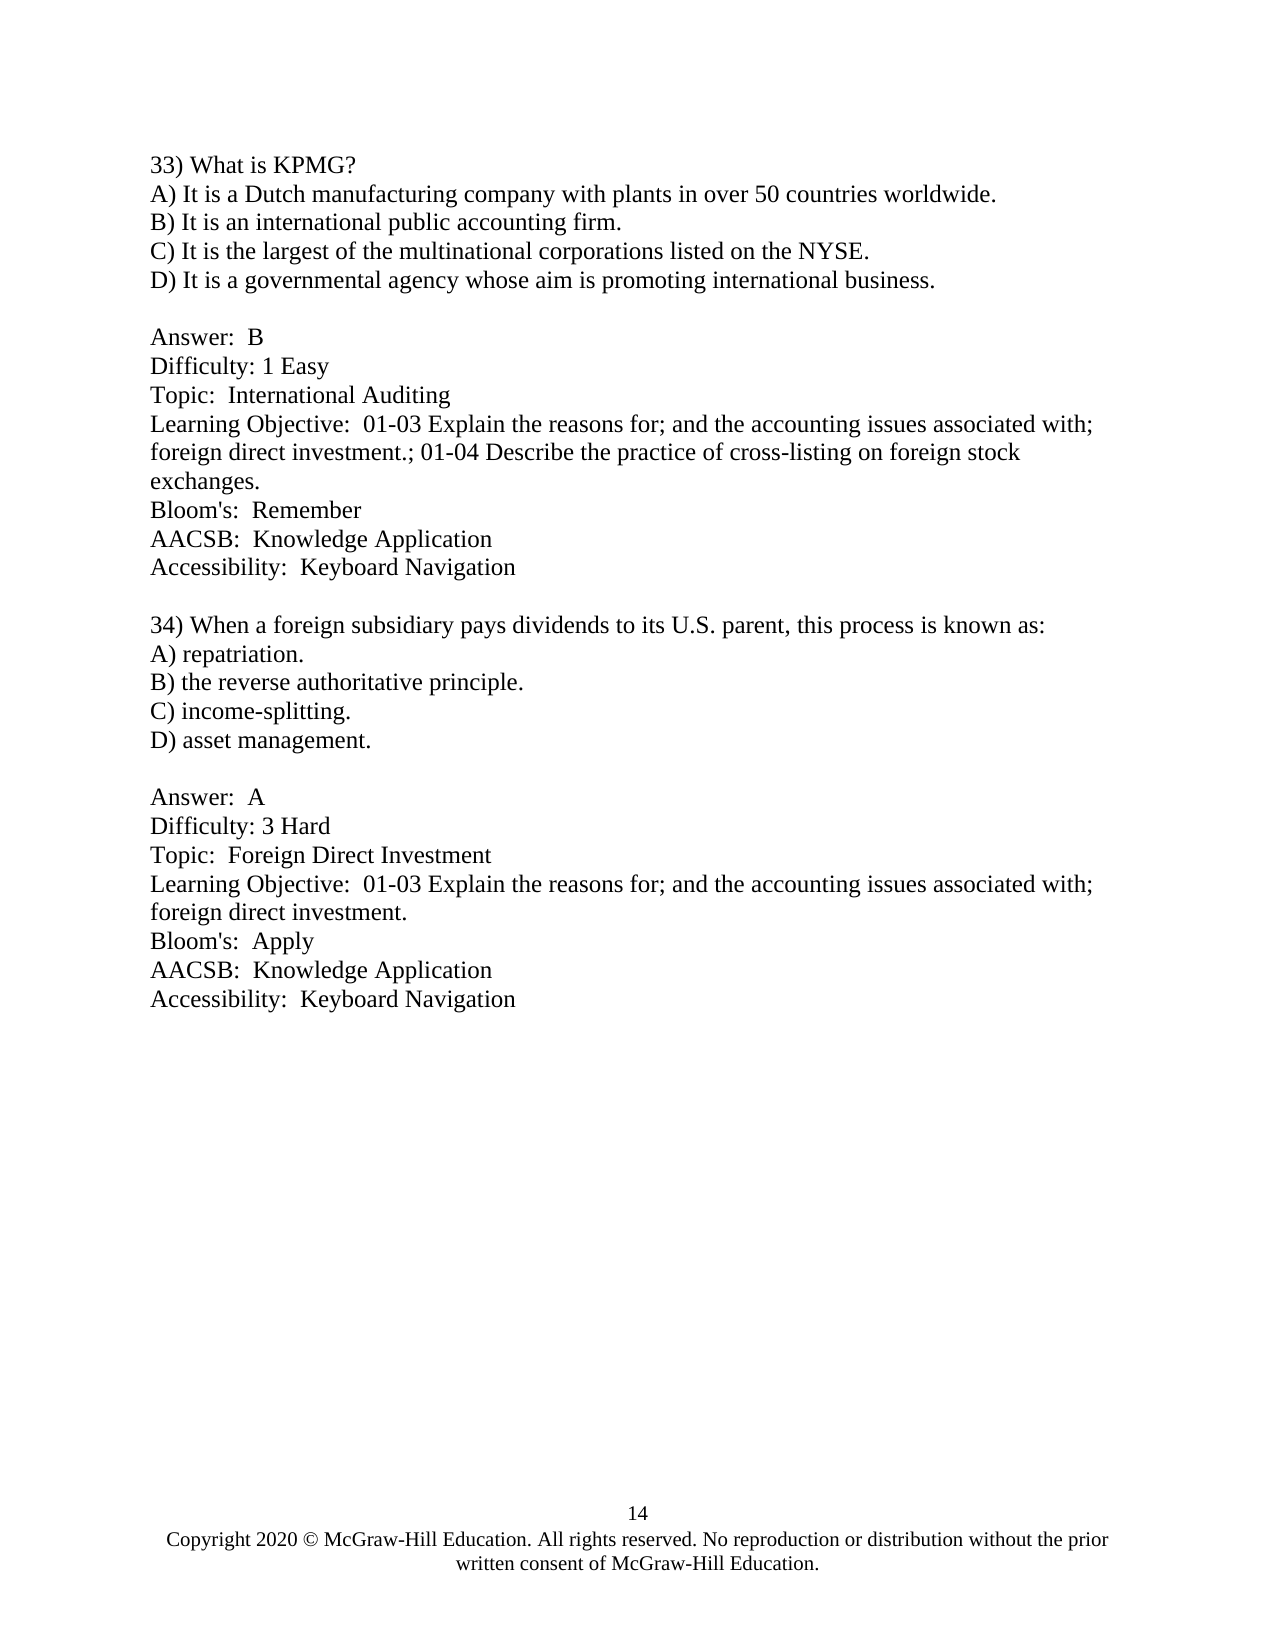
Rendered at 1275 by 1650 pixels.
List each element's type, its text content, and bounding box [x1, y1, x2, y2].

text Accessibility: Keyboard Navigation [150, 984, 1125, 1012]
text Answer: A [150, 782, 1125, 811]
text B) the reverse authoritative principle. [150, 667, 1125, 696]
text Bloom's: Apply [150, 926, 1125, 955]
text C) It is the largest of the multinational corporations listed on the NYSE. [150, 236, 1125, 265]
text AACSB: Knowledge Application [150, 955, 1125, 984]
text AACSB: Knowledge Application [150, 524, 1125, 552]
text 34) When a foreign subsidiary pays dividends to its U.S. parent, this process is known as: [150, 610, 1125, 639]
text Answer: B [150, 322, 1125, 351]
text D) It is a governmental agency whose aim is promoting international business. [150, 265, 1125, 294]
text Difficulty: 1 Easy [150, 351, 1125, 380]
text Topic: International Auditing [150, 380, 1125, 409]
text Learning Objective: 01-03 Explain the reasons for; and the accounting issues associated with; foreign direct investment. [150, 869, 1125, 926]
text D) asset management. [150, 725, 1125, 754]
text A) repatriation. [150, 639, 1125, 667]
text Learning Objective: 01-03 Explain the reasons for; and the accounting issues associated with; foreign direct investment.; 01-04 Describe the practice of cross-listing on foreign stock exchanges. [150, 409, 1125, 495]
text A) It is a Dutch manufacturing company with plants in over 50 countries worldwide. [150, 179, 1125, 207]
text B) It is an international public accounting firm. [150, 207, 1125, 236]
text Accessibility: Keyboard Navigation [150, 552, 1125, 581]
text Bloom's: Remember [150, 495, 1125, 524]
text C) income-splitting. [150, 696, 1125, 725]
text Topic: Foreign Direct Investment [150, 840, 1125, 869]
text Difficulty: 3 Hard [150, 811, 1125, 840]
text 33) What is KPMG? [150, 150, 1125, 179]
